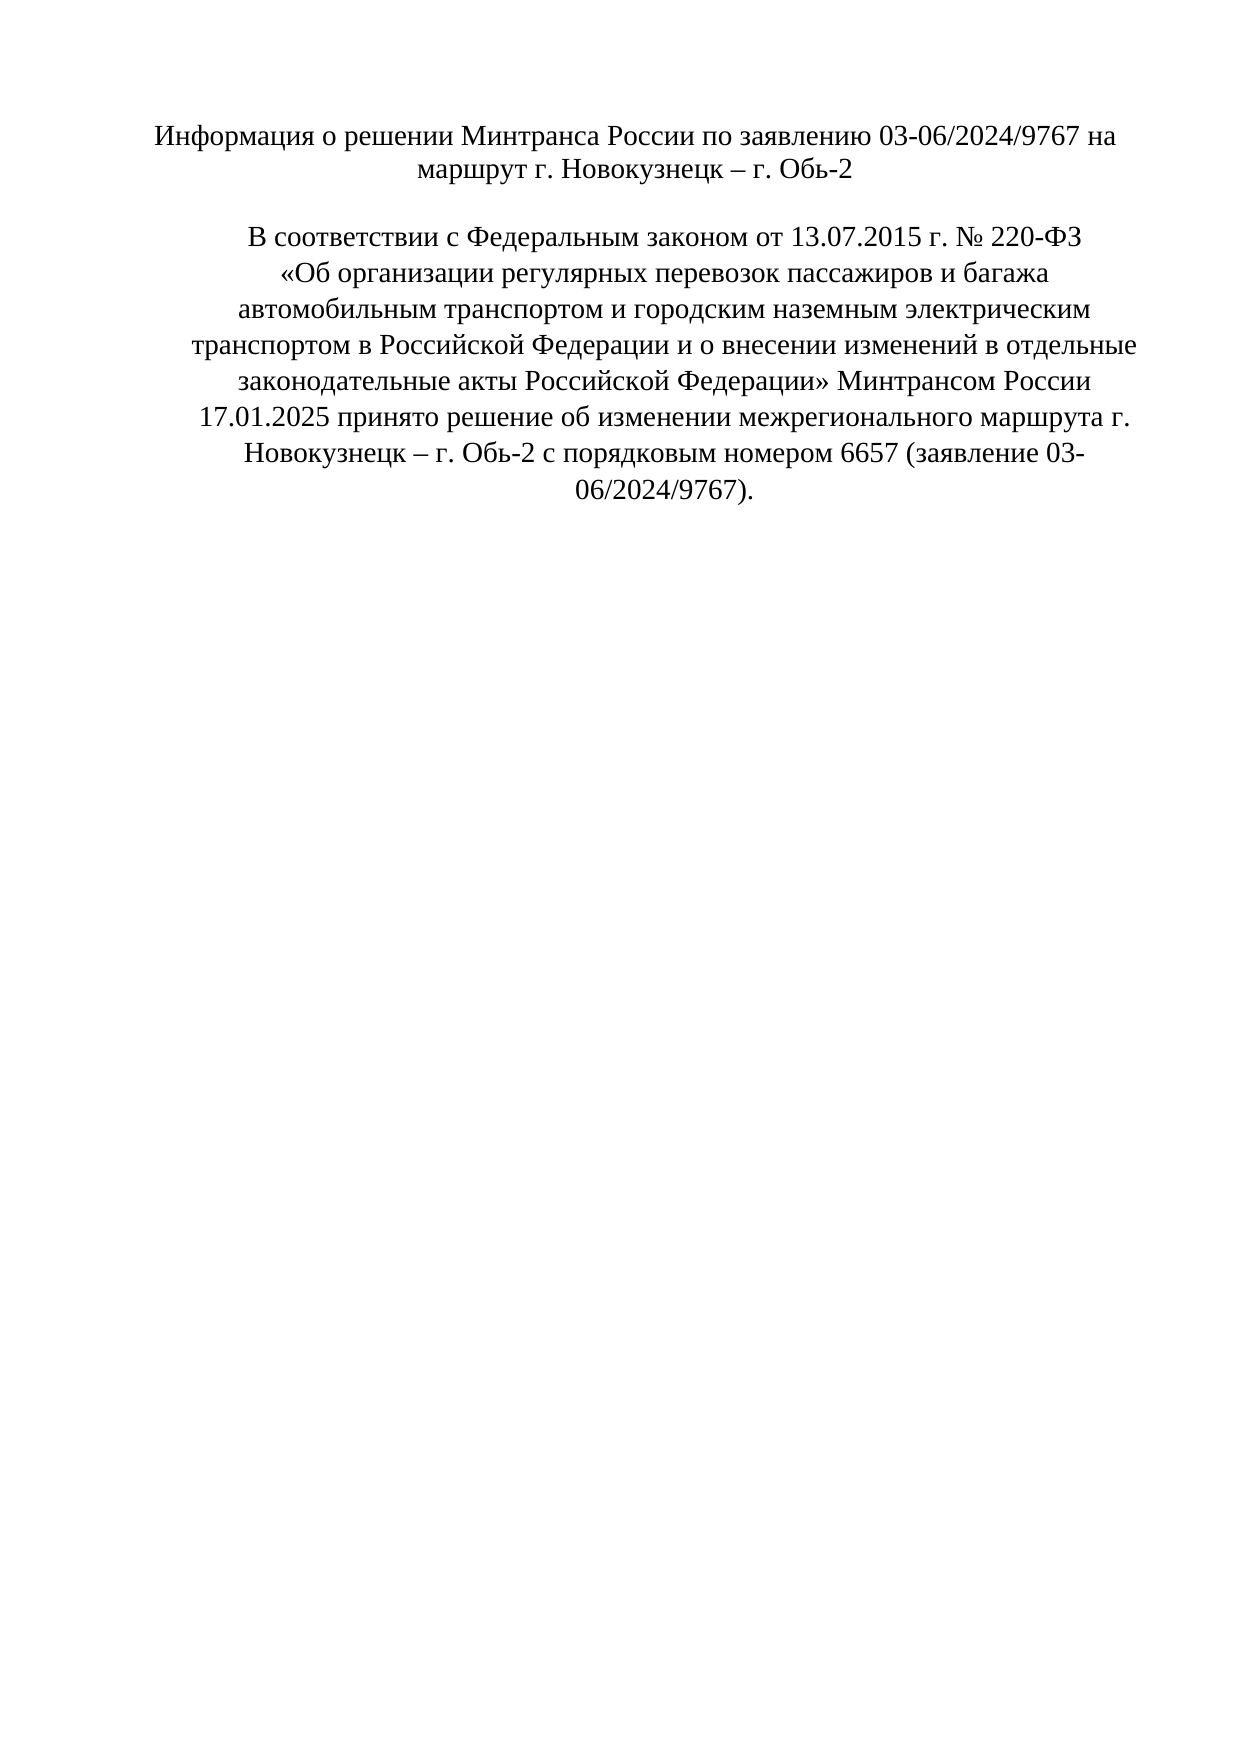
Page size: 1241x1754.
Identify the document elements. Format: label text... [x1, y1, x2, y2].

text В соответствии с Федеральным законом от 13.07.2015 г. № 220-ФЗ «Об организации регулярных перевозок пассажиров и багажа автомобильным транспортом и городским наземным электрическим транспортом в Российской Федерации и о внесении изменений в отдельные законодательные акты Российской Федерации» Минтрансом России 17.01.2025 принято решение об изменении межрегионального маршрута г. Новокузнецк – г. Обь-2 с порядковым номером 6657 (заявление 03-06/2024/9767). [177, 219, 1152, 505]
text Информация о решении Минтранса России по заявлению 03-06/2024/9767 на маршрут г. Новокузнецк – г. Обь-2 [118, 118, 1152, 185]
